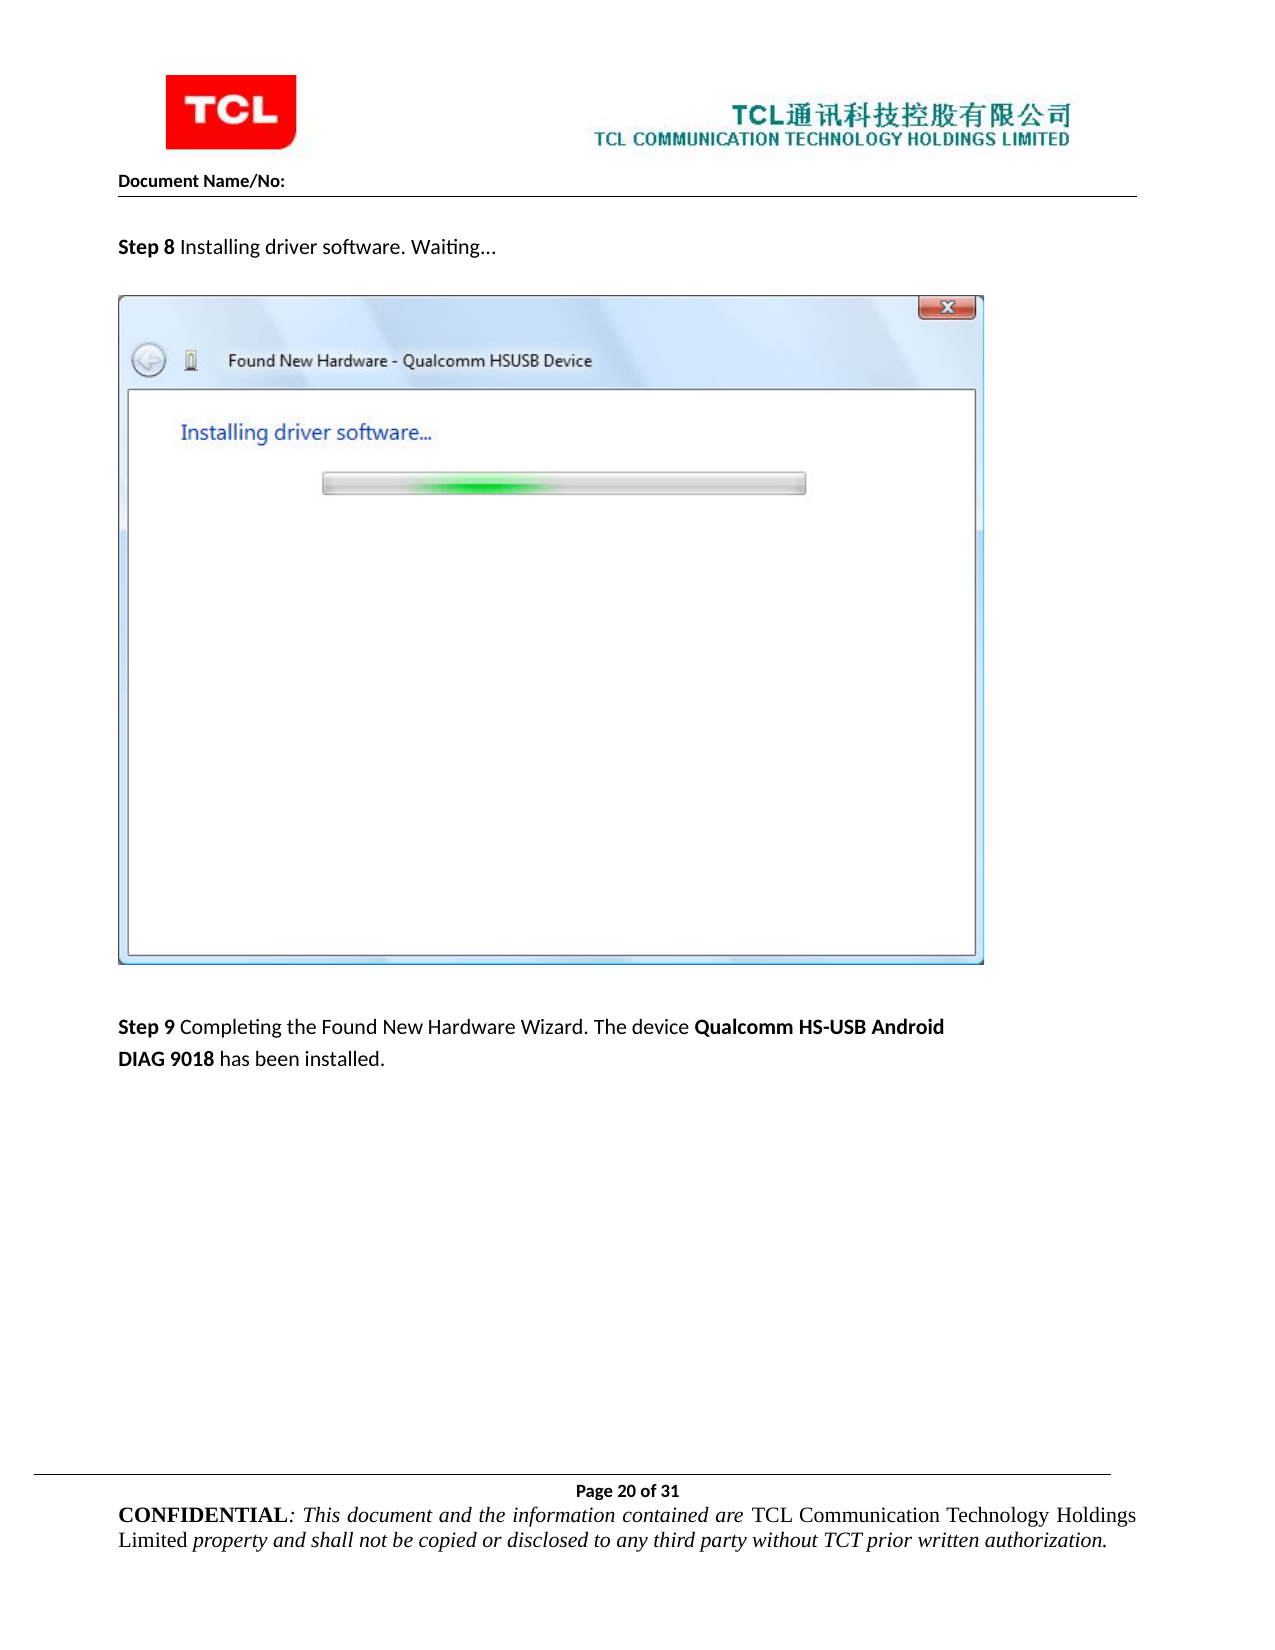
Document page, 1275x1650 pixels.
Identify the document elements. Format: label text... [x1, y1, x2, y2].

text Step 8 Installing driver software. Waiting... [118, 230, 1137, 263]
text Step 9 Completing the Found New Hardware Wizard. The device Qualcomm HS-USB Android [118, 1010, 1137, 1043]
text DIAG 9018 has been installed. [118, 1043, 1137, 1075]
picture [165, 75, 1090, 169]
